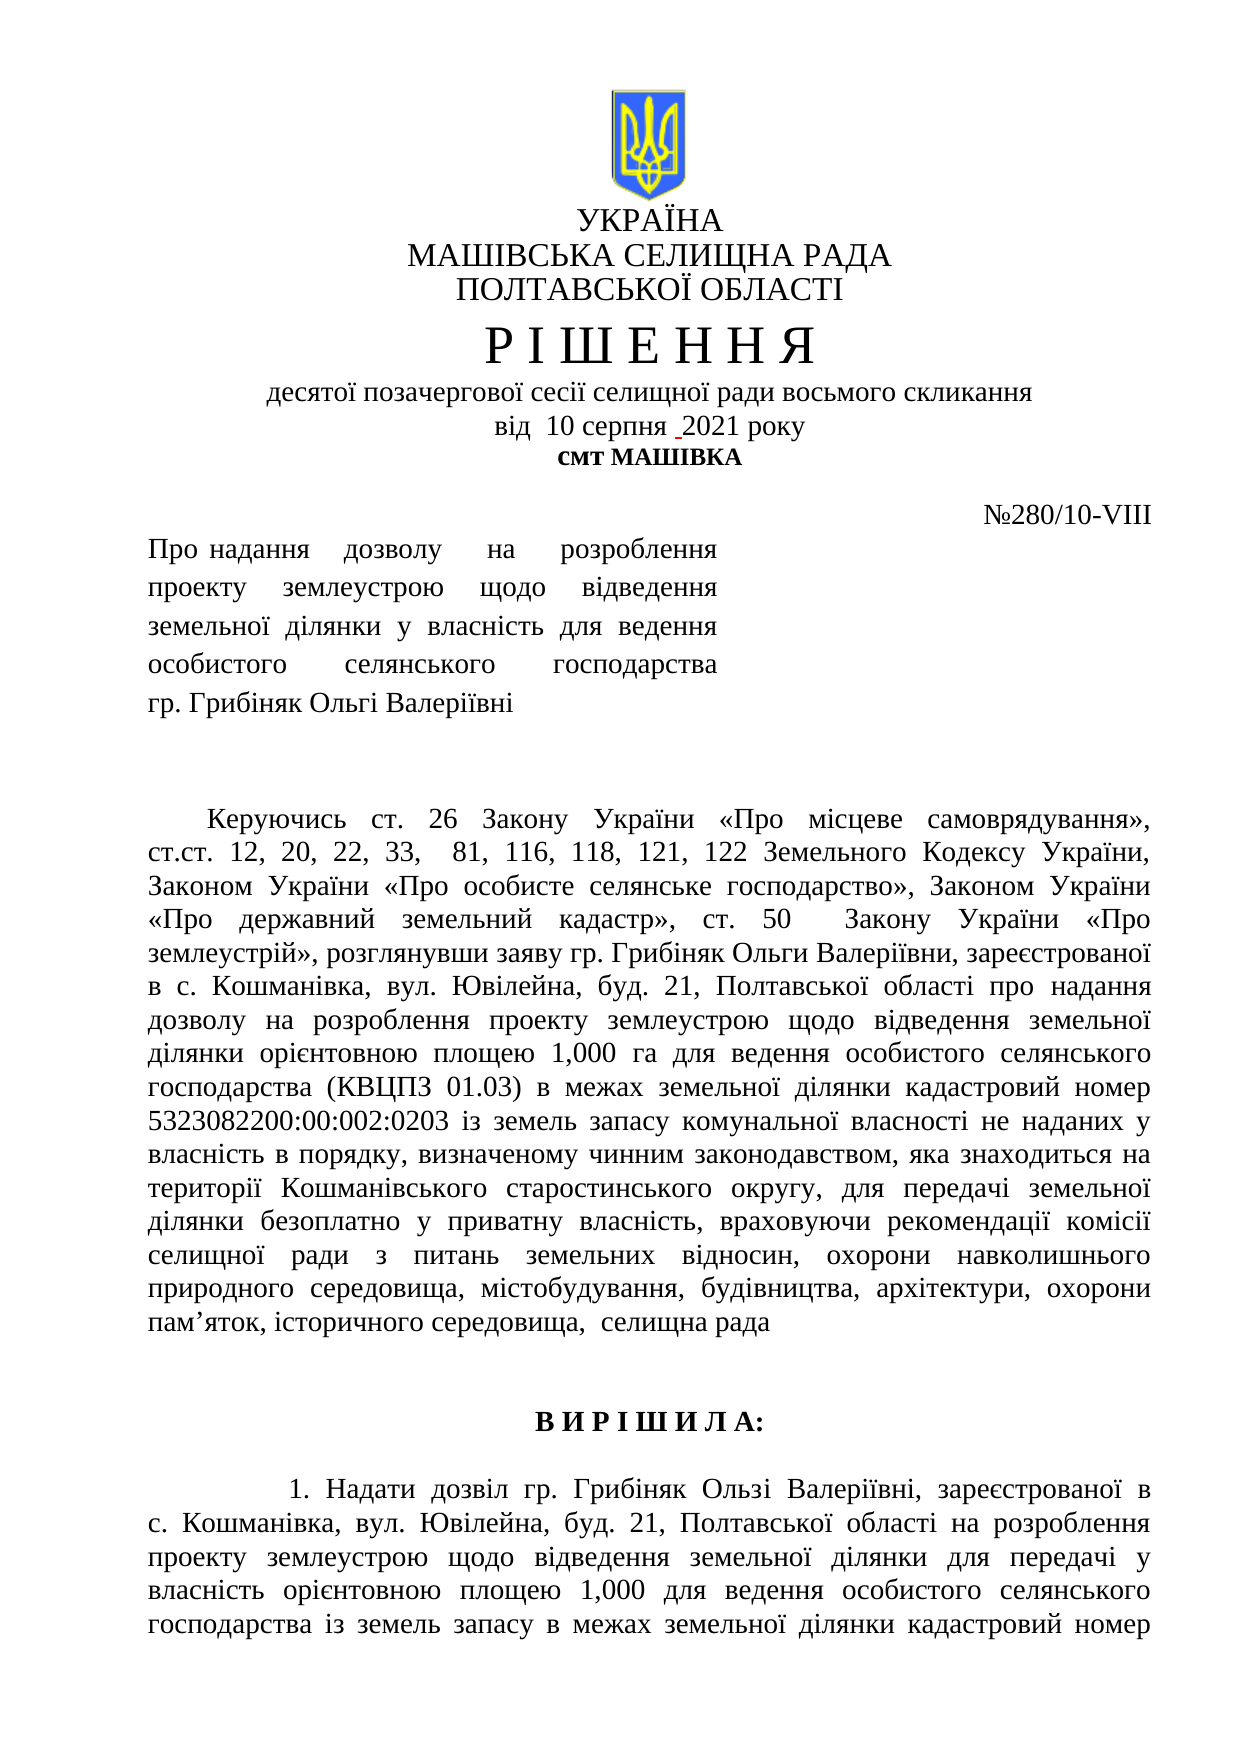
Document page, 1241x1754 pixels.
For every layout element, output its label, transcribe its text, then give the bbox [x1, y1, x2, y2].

text ПОЛТАВСЬКОЇ ОБЛАСТІ [148, 273, 1152, 308]
table_header Про надання дозволу на розроблення проекту землеустрою щодо відведення земельної ділянки у власність для ведення особистого селянського господарства гр. Грибіняк Ольгі Валеріївні [136, 531, 729, 801]
text №280/10-VIII [148, 497, 1152, 531]
text В И Р І Ш И Л А: [148, 1404, 1152, 1438]
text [148, 1472, 1152, 1639]
text Керуючись ст. 26 Закону України «Про місцеве самоврядування», ст.ст. 12, 20, 22, 33, 81, 116, 118, 121, 122 Земельного Кодексу України, Законом України «Про особисте селянське господарство», Законом України «Про державний земельний кадастр», ст. 50 Закону України «Про землеустрій», розглянувши заяву гр. Грибіняк Ольги Валеріївни, зареєстрованої в с. Кошманівка, вул. Ювілейна, буд. 21, Полтавської області про надання дозволу на розроблення проекту землеустрою щодо відведення земельної ділянки орієнтовною площею 1,000 га для ведення особистого селянського господарства (КВЦПЗ 01.03) в межах земельної ділянки кадастровий номер 5323082200:00:002:0203 із земель запасу комунальної власності не наданих у власність в порядку, визначеному чинним законодавством, яка знаходиться на території Кошманівського старостинського округу, для передачі земельної ділянки безоплатно у приватну власність, враховуючи рекомендації комісії селищної ради з питань земельних відносин, охорони навколишнього природного середовища, містобудування, будівництва, архітектури, охорони пам’яток, історичного середовища, селищна рада [148, 801, 1152, 1337]
text МАШІВСЬКА СЕЛИЩНА РАДА [148, 239, 1152, 273]
subtitle Р І Ш Е Н Н Я [148, 318, 1152, 374]
list від 10 серпня 2021 року [148, 408, 1152, 441]
text УКРАЇНА [148, 204, 1152, 239]
list смт МАШІВКА [148, 441, 1152, 472]
list десятої позачергової сесії селищної ради восьмого скликання [148, 374, 1152, 408]
